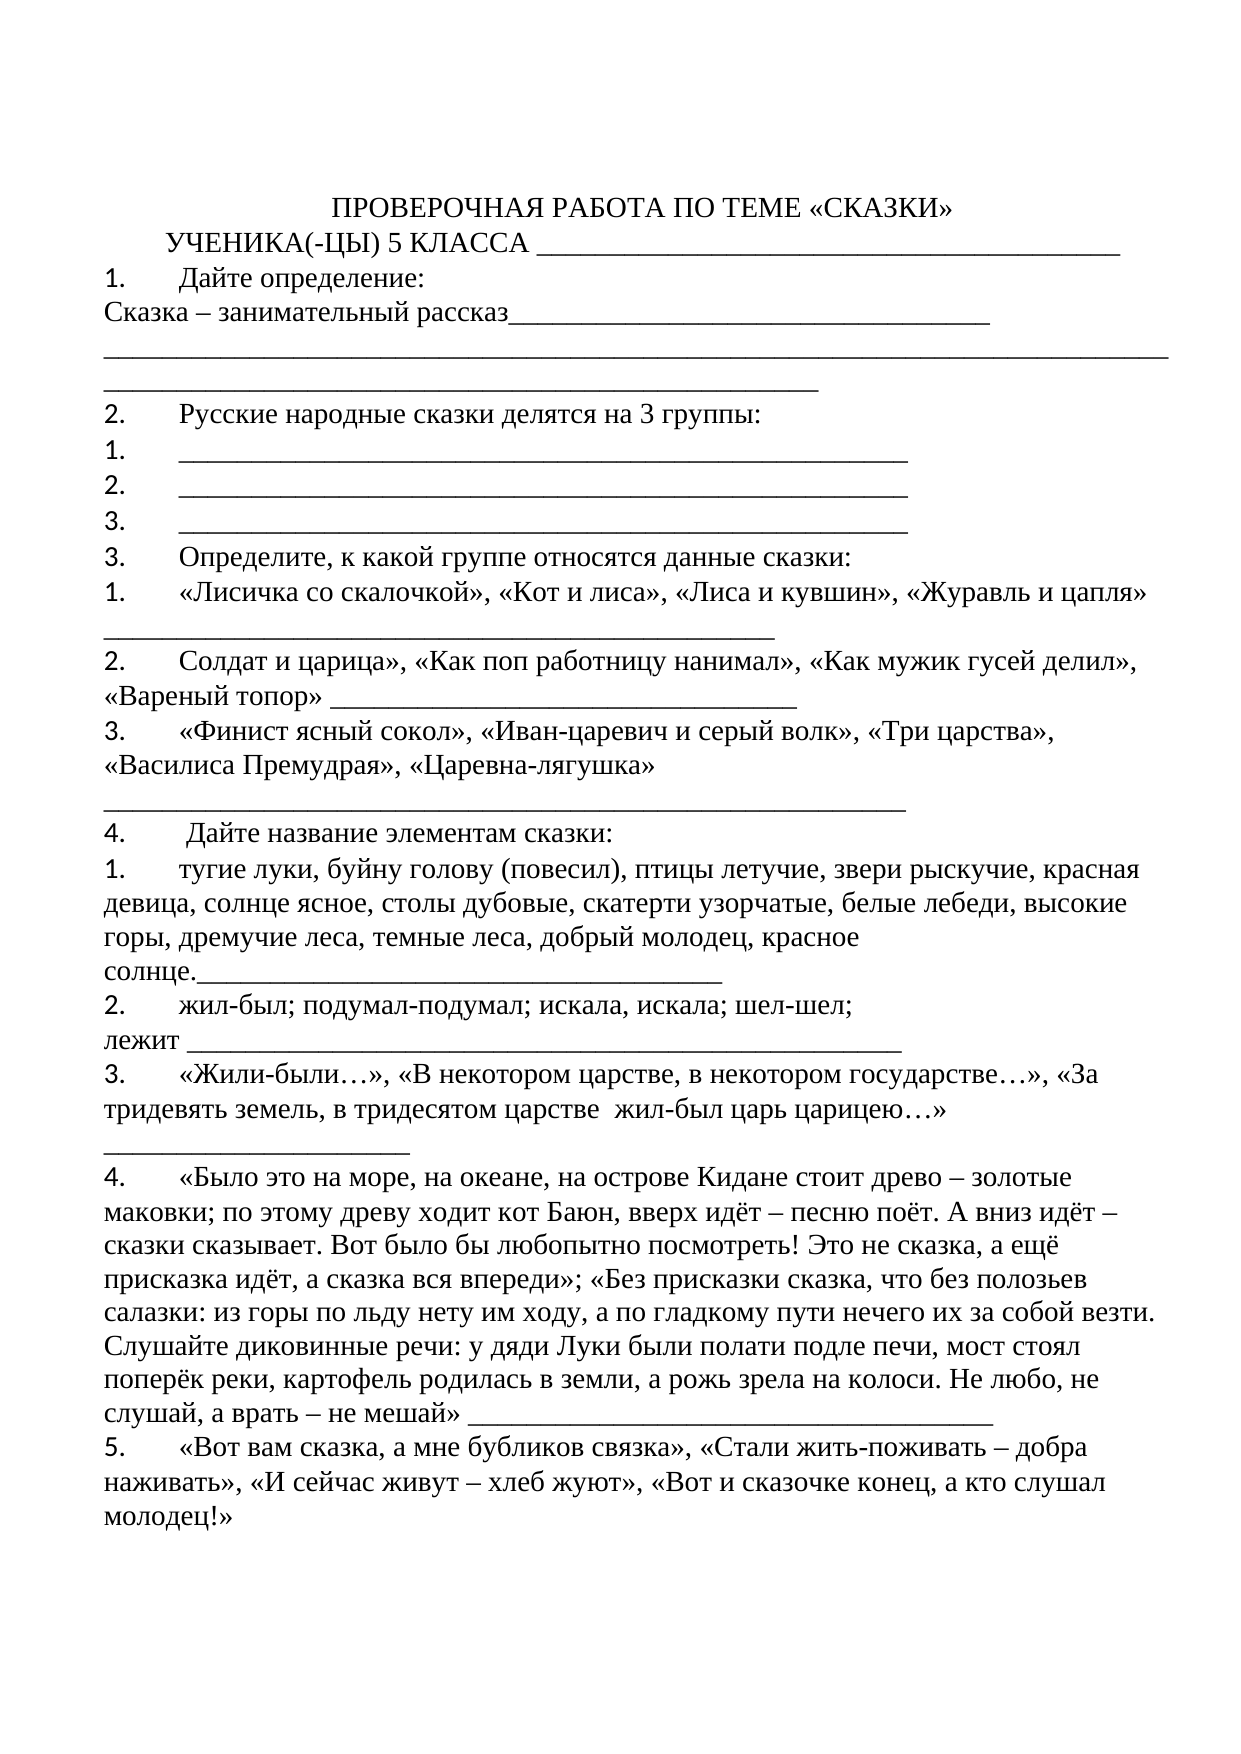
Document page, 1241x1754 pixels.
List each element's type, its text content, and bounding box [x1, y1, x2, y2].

list Солдат и царица», «Как поп работницу нанимал», «Как мужик гусей делил», «Вареный топор» ________________________________ [103, 642, 1181, 712]
text ПРОВЕРОЧНАЯ РАБОТА ПО ТЕМЕ «СКАЗКИ» [103, 188, 1181, 224]
list __________________________________________________ [103, 466, 1181, 502]
list Определите, к какой группе относятся данные сказки: [103, 538, 1181, 573]
list жил-был; подумал-подумал; искала, искала; шел-шел; лежит _________________________________________________ [103, 986, 1181, 1055]
text УЧЕНИКА(-ЦЫ) 5 КЛАССА ________________________________________ [103, 224, 1181, 259]
list «Финист ясный сокол», «Иван-царевич и серый волк», «Три царства», «Василиса Премудрая», «Царевна-лягушка» _______________________________________________________ [103, 712, 1181, 814]
list «Жили-были…», «В некотором царстве, в некотором государстве…», «За тридевять земель, в тридесятом царстве жил-был царь царицею…» _____________________ [103, 1055, 1181, 1158]
list «Лисичка со скалочкой», «Кот и лиса», «Лиса и кувшин», «Журавль и цапля» ______________________________________________ [103, 573, 1181, 642]
list тугие луки, буйну голову (повесил), птицы летучие, звери рыскучие, красная девица, солнце ясное, столы дубовые, скатерти узорчатые, белые лебеди, высокие горы, дремучие леса, темные леса, добрый молодец, красное солнце.____________________________________ [103, 850, 1181, 986]
text Сказка – занимательный рассказ_________________________________ __________________________________________________________________________________________________________________________ [103, 294, 1181, 395]
list __________________________________________________ [103, 431, 1181, 466]
list «Вот вам сказка, а мне бубликов связка», «Стали жить-поживать – добра наживать», «И сейчас живут – хлеб жуют», «Вот и сказочке конец, а кто слушал молодец!» [103, 1428, 1181, 1531]
list Русские народные сказки делятся на 3 группы: [103, 395, 1181, 431]
list «Было это на море, на океане, на острове Кидане стоит древо – золотые маковки; по этому древу ходит кот Баюн, вверх идёт – песню поёт. А вниз идёт – сказки сказывает. Вот было бы любопытно посмотреть! Это не сказка, а ещё присказка идёт, а сказка вся впереди»; «Без присказки сказка, что без полозьев салазки: из горы по льду нету им ходу, а по гладкому пути нечего их за собой везти. Слушайте диковинные речи: у дяди Луки были полати подле печи, мост стоял поперёк реки, картофель родилась в земли, а рожь зрела на колоси. Не любо, не слушай, а врать – не мешай» ____________________________________ [103, 1158, 1181, 1428]
list __________________________________________________ [103, 502, 1181, 538]
list Дайте определение: [103, 259, 1181, 294]
list Дайте название элементам сказки: [103, 814, 1181, 850]
